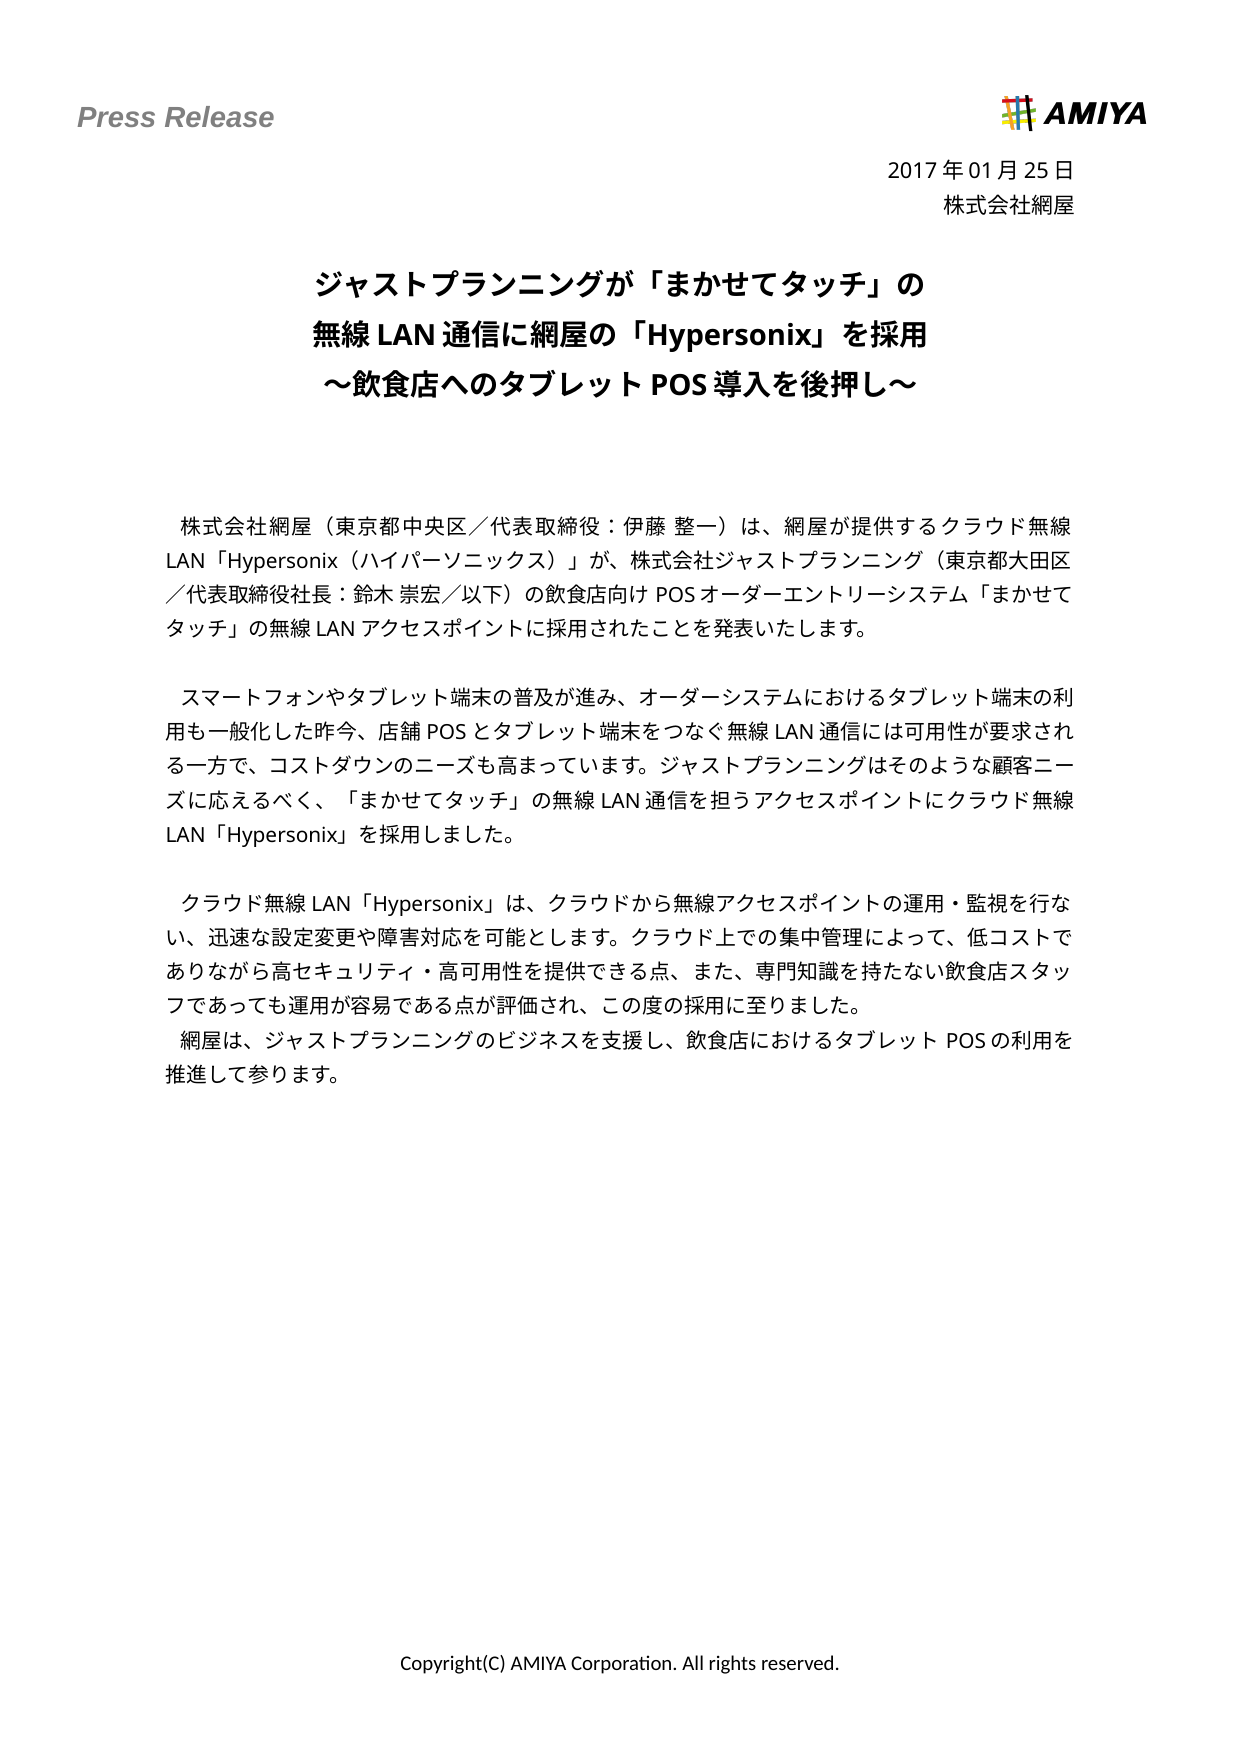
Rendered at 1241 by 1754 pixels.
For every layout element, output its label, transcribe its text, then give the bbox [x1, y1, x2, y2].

text スマートフォンやタブレット端末の普及が進み、オーダーシステムにおけるタブレット端末の利用も一般化した昨今、店舗POSとタブレット端末をつなぐ無線LAN通信には可用性が要求される一方で、コストダウンのニーズも高まっています。ジャストプランニングはそのような顧客ニーズに応えるべく、「まかせてタッチ」の無線LAN通信を担うアクセスポイントにクラウド無線LAN「Hypersonix」を採用しました。 [165, 679, 1075, 851]
text ～飲食店へのタブレットPOS導入を後押し～ [165, 355, 1075, 405]
text 株式会社網屋 [165, 187, 1075, 221]
text 株式会社網屋（東京都中央区／代表取締役：伊藤 整一）は、網屋が提供するクラウド無線LAN「Hypersonix（ハイパーソニックス）」が、株式会社ジャストプランニング（東京都大田区／代表取締役社長：鈴木 崇宏／以下）の飲食店向けPOSオーダーエントリーシステム「まかせてタッチ」の無線LANアクセスポイントに採用されたことを発表いたします。 [165, 508, 1075, 645]
text 網屋は、ジャストプランニングのビジネスを支援し、飲食店におけるタブレットPOSの利用を推進して参ります。 [165, 1022, 1075, 1091]
picture [993, 86, 1155, 140]
text クラウド無線LAN「Hypersonix」は、クラウドから無線アクセスポイントの運用・監視を行ない、迅速な設定変更や障害対応を可能とします。クラウド上での集中管理によって、低コストでありながら高セキュリティ・高可用性を提供できる点、また、専門知識を持たない飲食店スタッフであっても運用が容易である点が評価され、この度の採用に至りました。 [165, 885, 1075, 1022]
text 2017年01月25日 [165, 152, 1075, 187]
text ジャストプランニングが「まかせてタッチ」の 無線LAN通信に網屋の「Hypersonix」を採用 [165, 255, 1075, 355]
